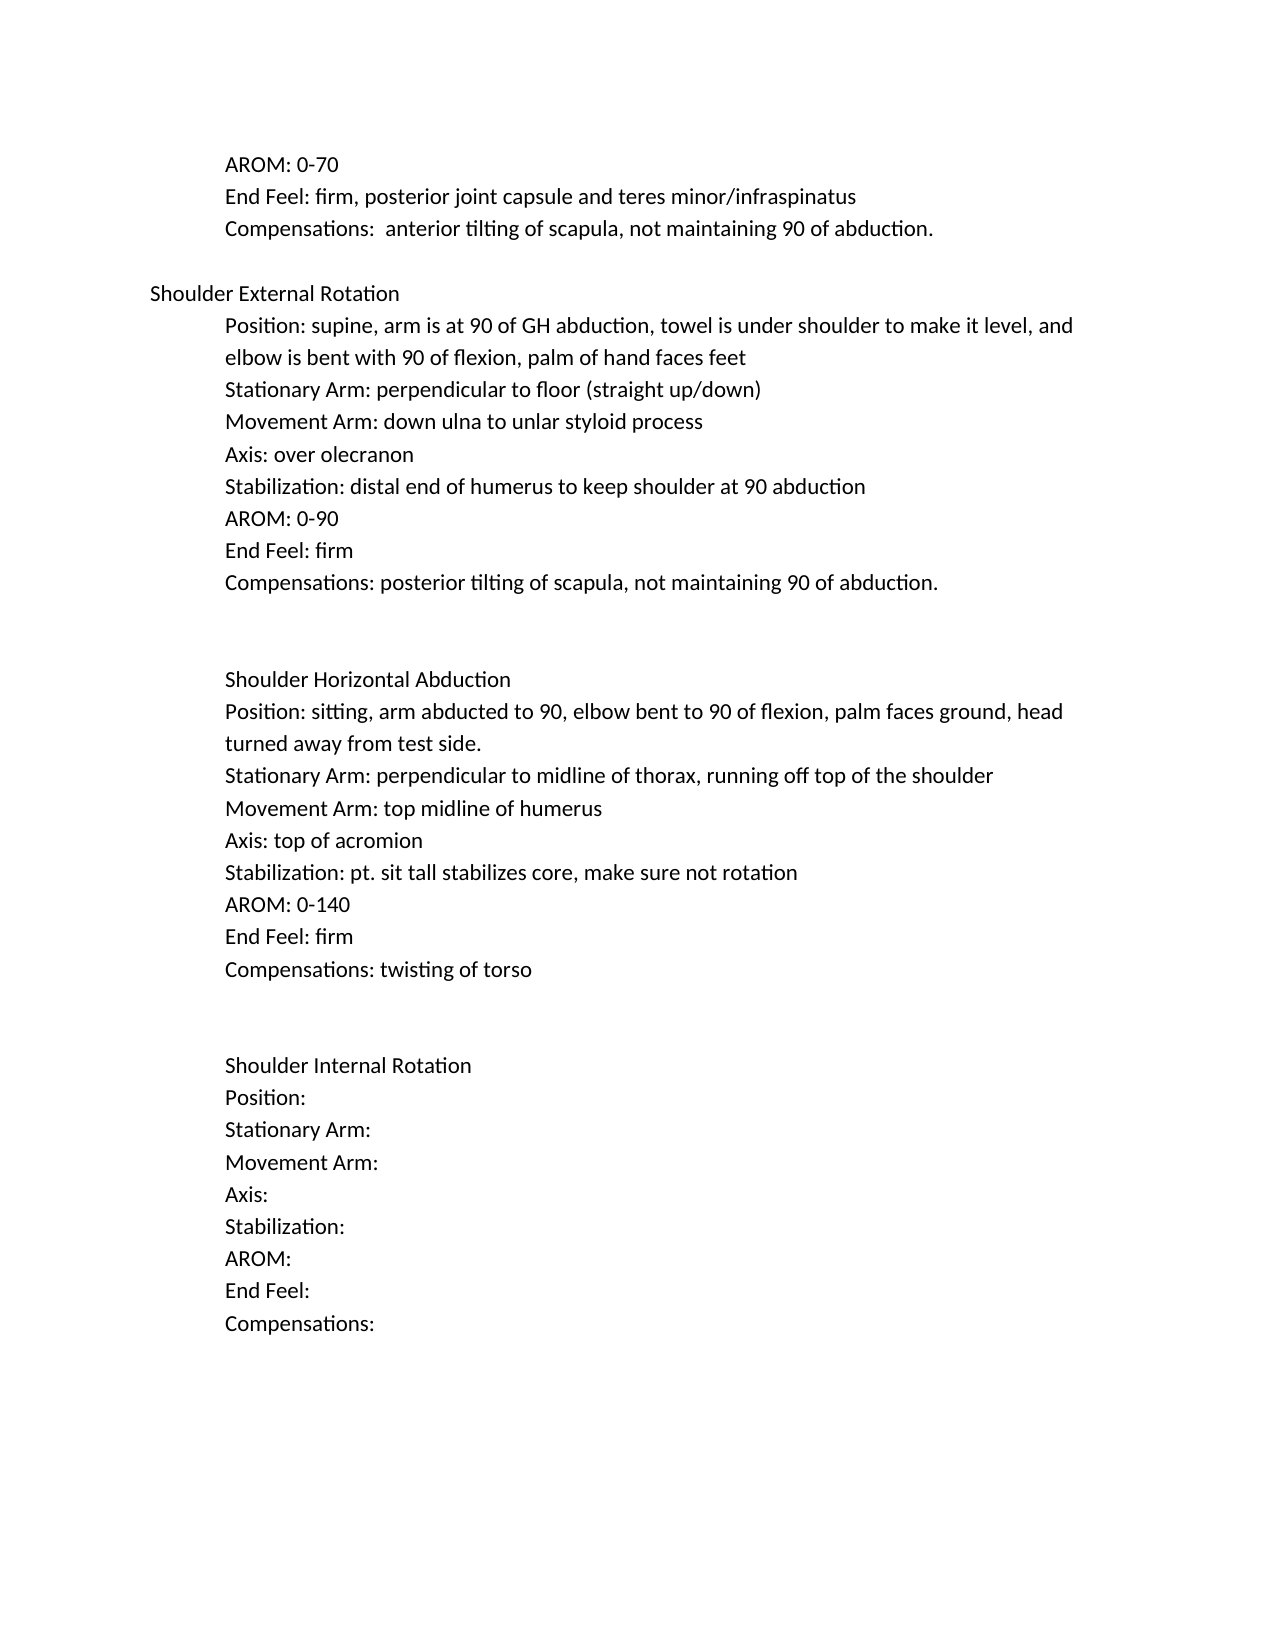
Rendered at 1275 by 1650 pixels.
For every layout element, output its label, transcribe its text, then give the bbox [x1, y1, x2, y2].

list Compensations: twisting of torso [225, 955, 1125, 983]
list Stabilization: pt. sit tall stabilizes core, make sure not rotation [225, 858, 1125, 886]
list Movement Arm: top midline of humerus [225, 794, 1125, 822]
list Stabilization: [225, 1212, 1125, 1240]
list Axis: over olecranon [225, 440, 1125, 468]
list AROM: [225, 1244, 1125, 1272]
list Stabilization: distal end of humerus to keep shoulder at 90 abduction [225, 472, 1125, 500]
list Position: [225, 1083, 1125, 1111]
list Compensations: [225, 1309, 1125, 1337]
list Position: sitting, arm abducted to 90, elbow bent to 90 of flexion, palm faces ground, head turned away from test side. [225, 697, 1125, 757]
list Axis: top of acromion [225, 826, 1125, 854]
list Compensations: posterior tilting of scapula, not maintaining 90 of abduction. [225, 568, 1125, 596]
list Stationary Arm: perpendicular to midline of thorax, running off top of the shoulder [225, 762, 1125, 789]
list Shoulder Internal Rotation [225, 1051, 1125, 1079]
list Stationary Arm: perpendicular to floor (straight up/down) [225, 375, 1125, 403]
list End Feel: firm, posterior joint capsule and teres minor/infraspinatus [225, 182, 1125, 210]
list End Feel: firm [225, 922, 1125, 951]
list Compensations: anterior tilting of scapula, not maintaining 90 of abduction. [225, 214, 1125, 242]
list Shoulder Horizontal Abduction [225, 665, 1125, 693]
list Movement Arm: down ulna to unlar styloid process [225, 407, 1125, 436]
list Movement Arm: [225, 1148, 1125, 1176]
list AROM: 0-90 [225, 504, 1125, 532]
list AROM: 0-140 [225, 890, 1125, 918]
list Shoulder External Rotation [150, 279, 1125, 307]
list Stationary Arm: [225, 1116, 1125, 1144]
list End Feel: [225, 1277, 1125, 1304]
list AROM: 0-70 [225, 150, 1125, 178]
list Axis: [225, 1180, 1125, 1208]
list End Feel: firm [225, 536, 1125, 564]
